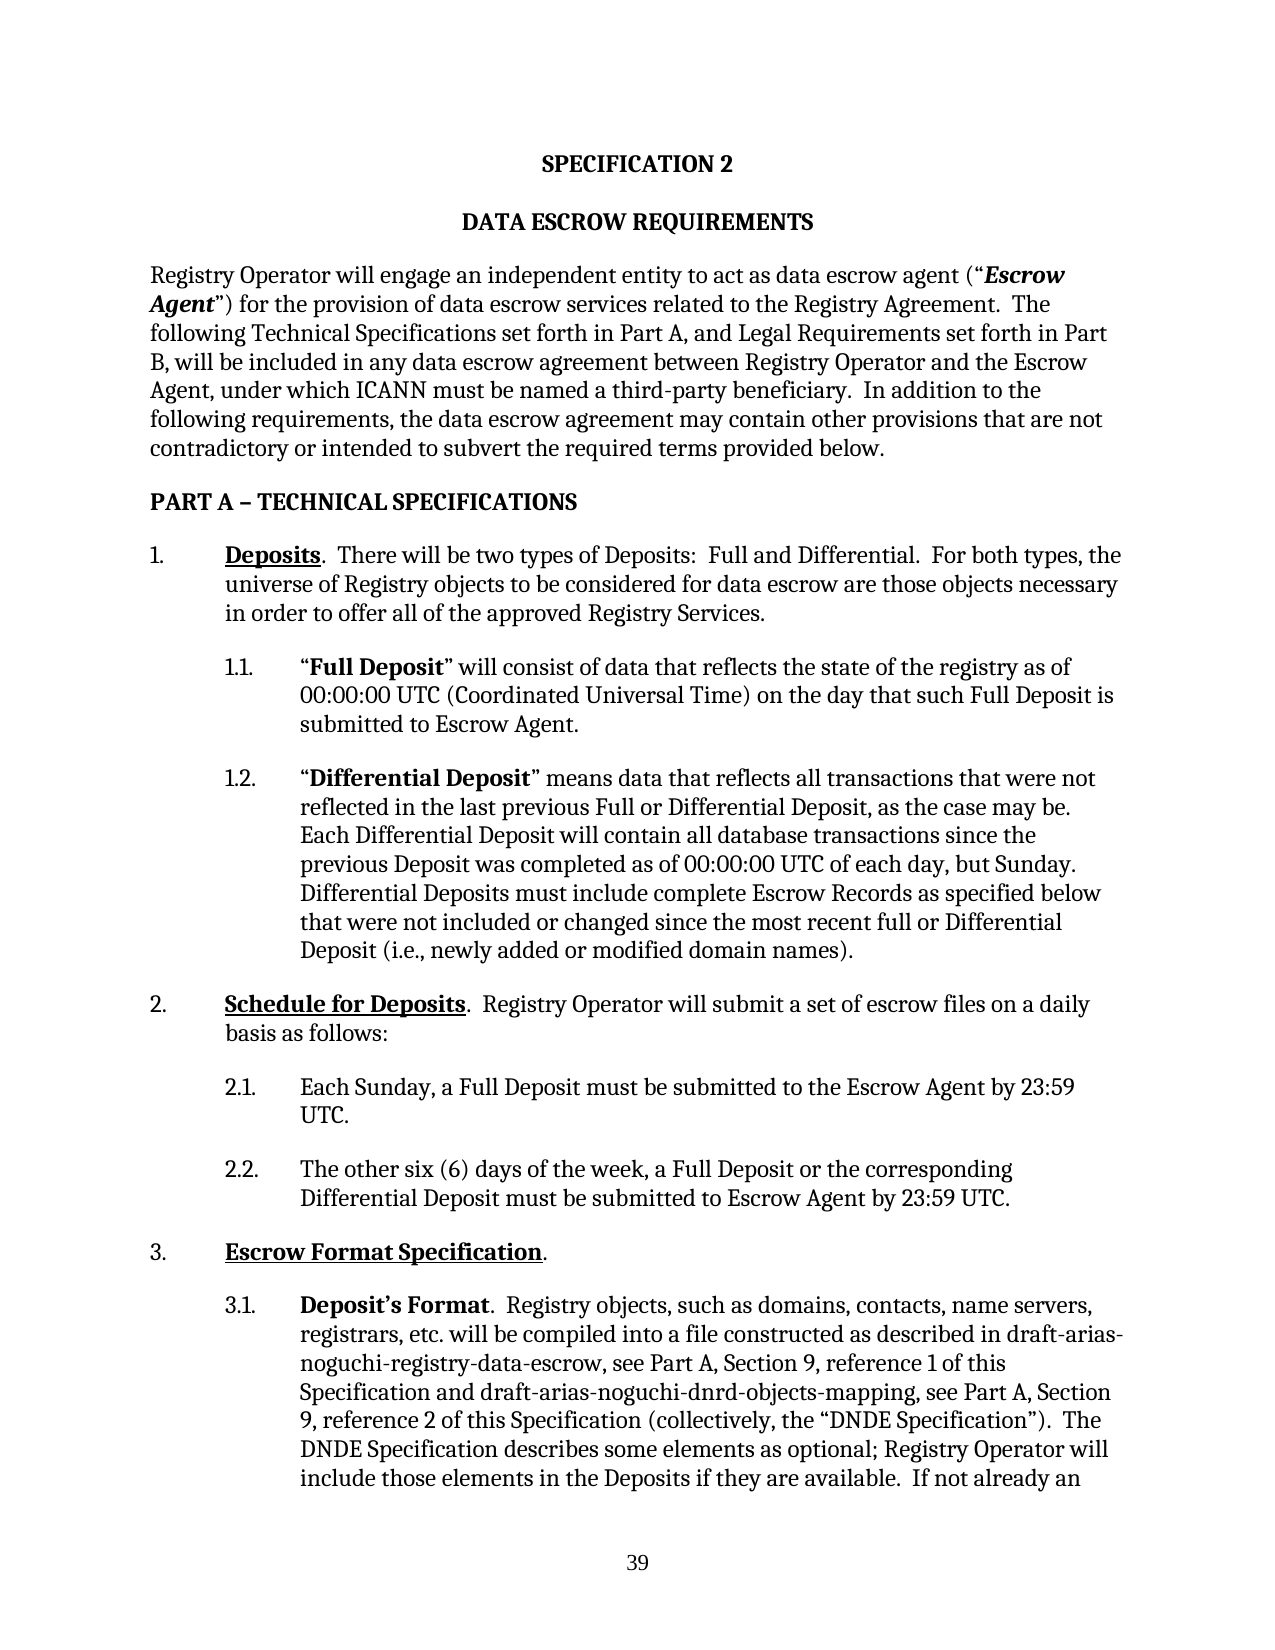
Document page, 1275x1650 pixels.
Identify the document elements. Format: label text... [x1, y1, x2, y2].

text Escrow Format Specification. [150, 1237, 1125, 1266]
text The other six (6) days of the week, a Full Deposit or the corresponding Differential Deposit must be submitted to Escrow Agent by 23:59 UTC. [225, 1155, 1125, 1212]
text Registry Operator will engage an independent entity to act as data escrow agent (“Escrow Agent”) for the provision of data escrow services related to the Registry Agreement. The following Technical Specifications set forth in Part A, and Legal Requirements set forth in Part B, will be included in any data escrow agreement between Registry Operator and the Escrow Agent, under which ICANN must be named a third-party beneficiary. In addition to the following requirements, the data escrow agreement may contain other provisions that are not contradictory or intended to subvert the required terms provided below. [150, 261, 1125, 462]
text Deposits. There will be two types of Deposits: Full and Differential. For both types, the universe of Registry objects to be considered for data escrow are those objects necessary in order to offer all of the approved Registry Services. [150, 541, 1125, 627]
text “Differential Deposit” means data that reflects all transactions that were not reflected in the last previous Full or Differential Deposit, as the case may be. Each Differential Deposit will contain all database transactions since the previous Deposit was completed as of 00:00:00 UTC of each day, but Sunday. Differential Deposits must include complete Escrow Records as specified below that were not included or changed since the most recent full or Differential Deposit (i.e., newly added or modified domain names). [225, 764, 1125, 965]
text PART A – TECHNICAL SPECIFICATIONS [150, 487, 1125, 516]
text Each Sunday, a Full Deposit must be submitted to the Escrow Agent by 23:59 UTC. [225, 1072, 1125, 1130]
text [225, 1291, 1125, 1492]
text DATA ESCROW REQUIREMENTS [150, 150, 1125, 236]
text “Full Deposit” will consist of data that reflects the state of the registry as of 00:00:00 UTC (Coordinated Universal Time) on the day that such Full Deposit is submitted to Escrow Agent. [225, 652, 1125, 739]
text Schedule for Deposits. Registry Operator will submit a set of escrow files on a daily basis as follows: [150, 990, 1125, 1047]
